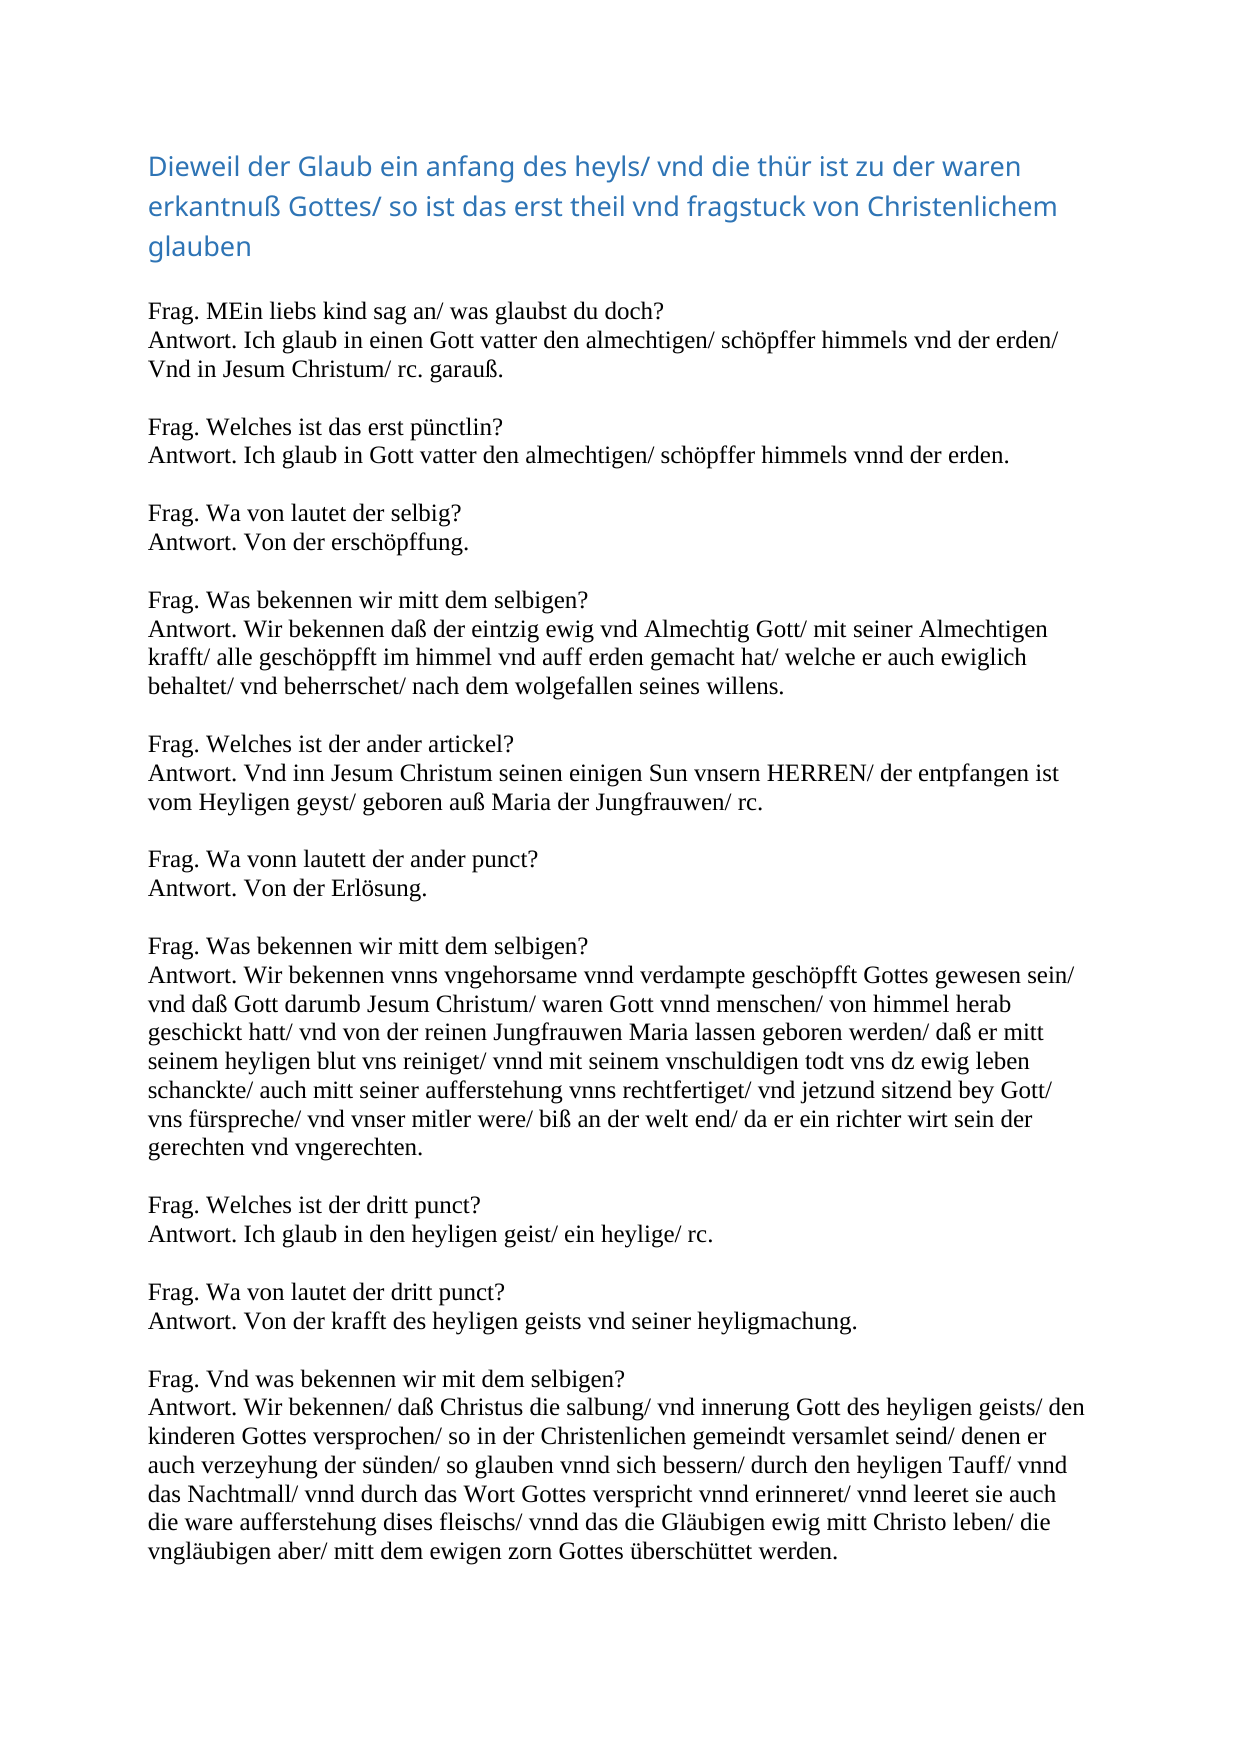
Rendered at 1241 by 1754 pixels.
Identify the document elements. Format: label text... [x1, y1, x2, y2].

text Frag. Wa vonn lautett der ander punct? Antwort. Von der Erlösung. [148, 844, 1093, 902]
text Frag. Welches ist das erst pünctlin? Antwort. Ich glaub in Gott vatter den almechtigen/ schöpffer himmels vnnd der erden. [148, 412, 1093, 469]
text Frag. Was bekennen wir mitt dem selbigen? Antwort. Wir bekennen vnns vngehorsame vnnd verdampte geschöpfft Gottes gewesen sein/ vnd daß Gott darumb Jesum Christum/ waren Gott vnnd menschen/ von himmel herab geschickt hatt/ vnd von der reinen Jungfrauwen Maria lassen geboren werden/ daß er mitt seinem heyligen blut vns reiniget/ vnnd mit seinem vnschuldigen todt vns dz ewig leben schanckte/ auch mitt seiner aufferstehung vnns rechtfertiget/ vnd jetzund sitzend bey Gott/ vns fürspreche/ vnd vnser mitler were/ biß an der welt end/ da er ein richter wirt sein der gerechten vnd vngerechten. [148, 931, 1093, 1161]
text Frag. Was bekennen wir mitt dem selbigen? Antwort. Wir bekennen daß der eintzig ewig vnd Almechtig Gott/ mit seiner Almechtigen krafft/ alle geschöppfft im himmel vnd auff erden gemacht hat/ welche er auch ewiglich behaltet/ vnd beherrschet/ nach dem wolgefallen seines willens. [148, 585, 1093, 700]
subtitle Dieweil der Glaub ein anfang des heyls/ vnd die thür ist zu der waren erkantnuß Gottes/ so ist das erst theil vnd fragstuck von Christenlichem glauben [148, 148, 1093, 264]
text Frag. MEin liebs kind sag an/ was glaubst du doch? Antwort. Ich glaub in einen Gott vatter den almechtigen/ schöpffer himmels vnd der erden/ Vnd in Jesum Christum/ rc. garauß. [148, 296, 1093, 382]
text Frag. Vnd was bekennen wir mit dem selbigen? Antwort. Wir bekennen/ daß Christus die salbung/ vnd innerung Gott des heyligen geists/ den kinderen Gottes versprochen/ so in der Christenlichen gemeindt versamlet seind/ denen er auch verzeyhung der sünden/ so glauben vnnd sich bessern/ durch den heyligen Tauff/ vnnd das Nachtmall/ vnnd durch das Wort Gottes verspricht vnnd erinneret/ vnnd leeret sie auch die ware aufferstehung dises fleischs/ vnnd das die Gläubigen ewig mitt Christo leben/ die vngläubigen aber/ mitt dem ewigen zorn Gottes überschüttet werden. [148, 1364, 1093, 1565]
text Frag. Welches ist der dritt punct? Antwort. Ich glaub in den heyligen geist/ ein heylige/ rc. [148, 1190, 1093, 1248]
text Frag. Welches ist der ander artickel? Antwort. Vnd inn Jesum Christum seinen einigen Sun vnsern HERREN/ der entpfangen ist vom Heyligen geyst/ geboren auß Maria der Jungfrauwen/ rc. [148, 729, 1093, 815]
text Frag. Wa von lautet der dritt punct? Antwort. Von der krafft des heyligen geists vnd seiner heyligmachung. [148, 1277, 1093, 1334]
text Frag. Wa von lautet der selbig? Antwort. Von der erschöpffung. [148, 498, 1093, 556]
